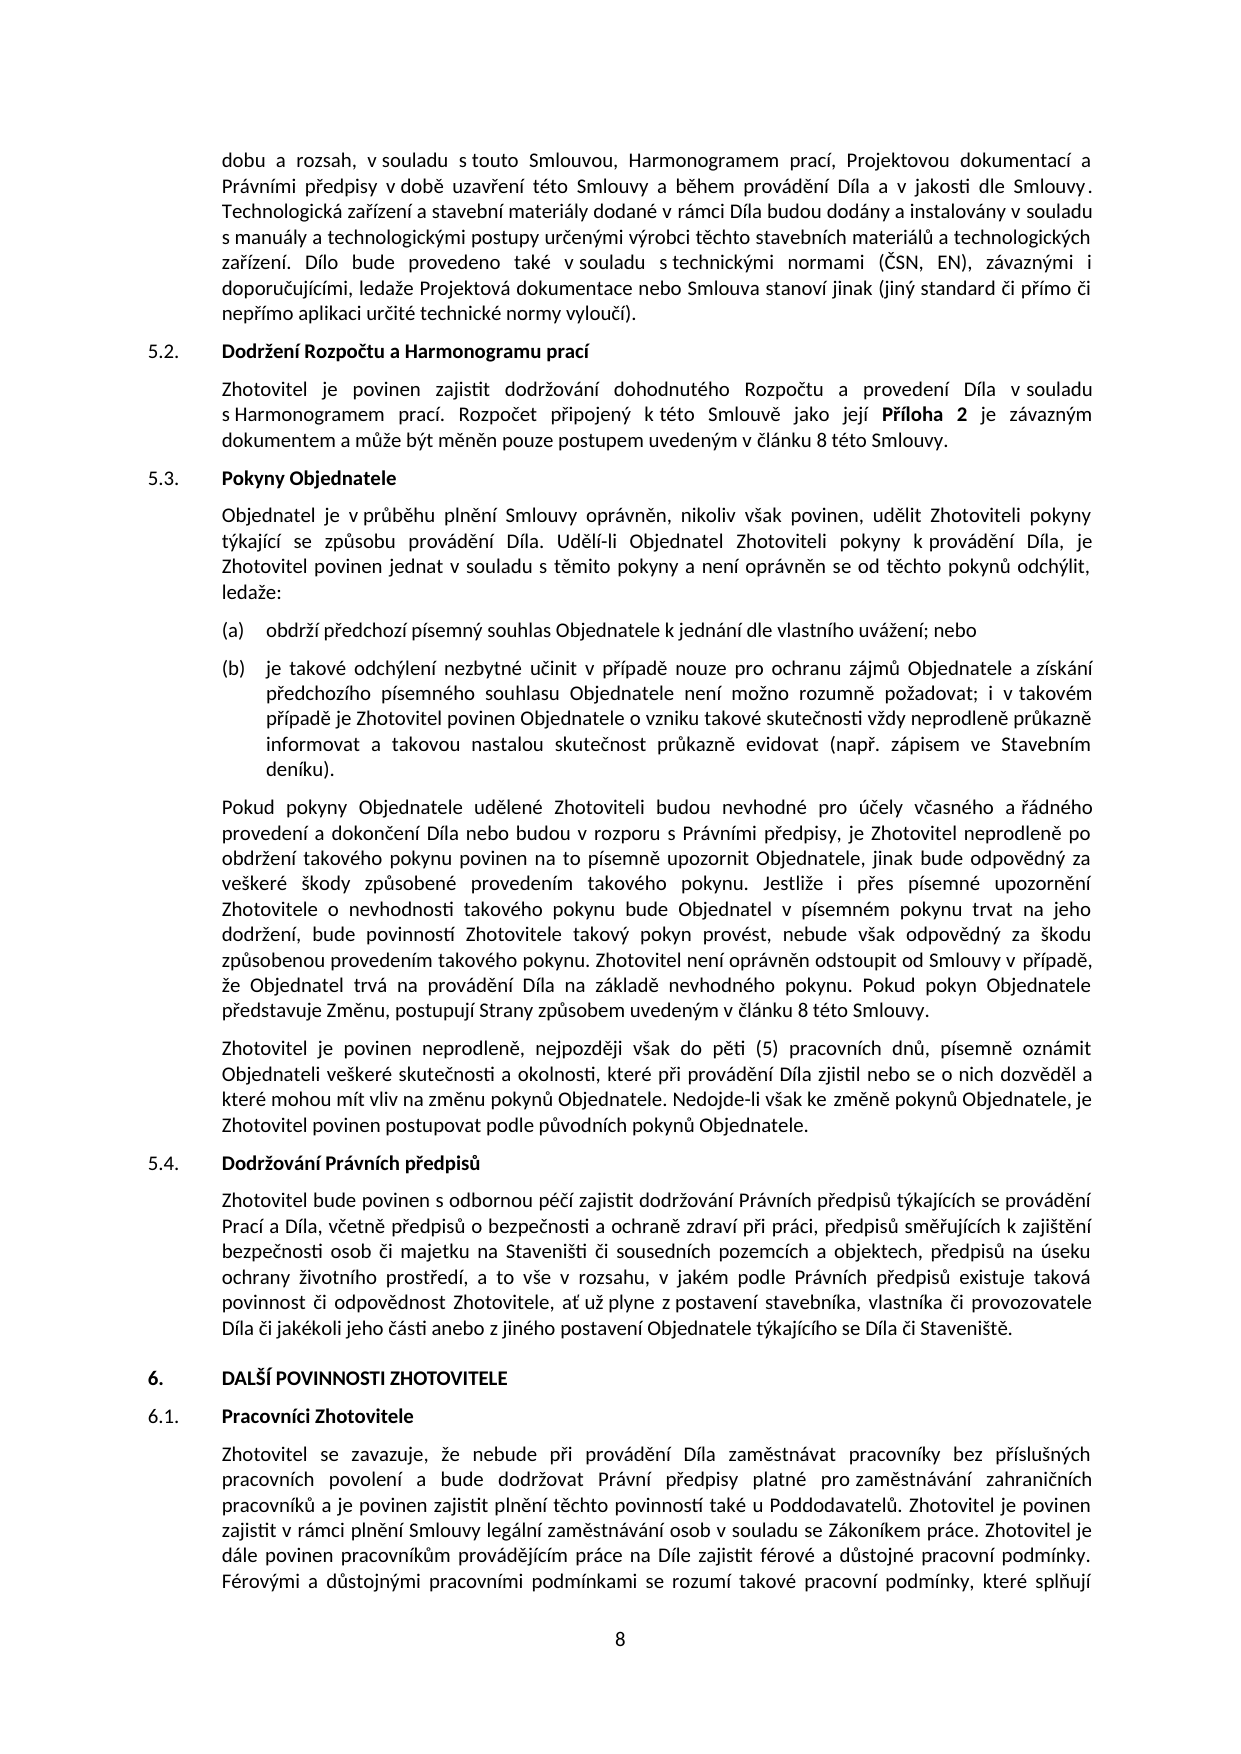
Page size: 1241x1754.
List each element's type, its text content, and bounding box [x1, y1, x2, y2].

subtitle Pokyny Objednatele [148, 465, 1092, 490]
subtitle Dodržení Rozpočtu a Harmonogramu prací [148, 338, 1092, 363]
subtitle Dodržování Právních předpisů [148, 1150, 1092, 1175]
subtitle Pracovníci Zhotovitele [148, 1403, 1092, 1428]
subtitle je takové odchýlení nezbytné učinit v případě nouze pro ochranu zájmů Objednatele a získání předchozího písemného souhlasu Objednatele není možno rozumně požadovat; i v takovém případě je Zhotovitel povinen Objednatele o vzniku takové skutečnosti vždy neprodleně průkazně informovat a takovou nastalou skutečnost průkazně evidovat (např. zápisem ve Stavebním deníku). [222, 655, 1092, 782]
subtitle obdrží předchozí písemný souhlas Objednatele k jednání dle vlastního uvážení; nebo [222, 617, 1092, 642]
subtitle Pokud pokyny Objednatele udělené Zhotoviteli budou nevhodné pro účely včasného a řádného provedení a dokončení Díla nebo budou v rozporu s Právními předpisy, je Zhotovitel neprodleně po obdržení takového pokynu povinen na to písemně upozornit Objednatele, jinak bude odpovědný za veškeré škody způsobené provedením takového pokynu. Jestliže i přes písemné upozornění Zhotovitele o nevhodnosti takového pokynu bude Objednatel v písemném pokynu trvat na jeho dodržení, bude povinností Zhotovitele takový pokyn provést, nebude však odpovědný za škodu způsobenou provedením takového pokynu. Zhotovitel není oprávněn odstoupit od Smlouvy v případě, že Objednatel trvá na provádění Díla na základě nevhodného pokynu. Pokud pokyn Objednatele představuje Změnu, postupují Strany způsobem uvedeným v článku 8 této Smlouvy. [222, 794, 1092, 1023]
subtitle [222, 148, 1092, 326]
subtitle Další povinnosti Zhotovitele [148, 1365, 1092, 1391]
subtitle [222, 1441, 1092, 1593]
subtitle Zhotovitel je povinen zajistit dodržování dohodnutého Rozpočtu a provedení Díla v souladu s Harmonogramem prací. Rozpočet připojený k této Smlouvě jako její Příloha 2 je závazným dokumentem a může být měněn pouze postupem uvedeným v článku 8 této Smlouvy. [222, 376, 1092, 452]
subtitle Zhotovitel je povinen neprodleně, nejpozději však do pěti (5) pracovních dnů, písemně oznámit Objednateli veškeré skutečnosti a okolnosti, které při provádění Díla zjistil nebo se o nich dozvěděl a které mohou mít vliv na změnu pokynů Objednatele. Nedojde-li však ke změně pokynů Objednatele, je Zhotovitel povinen postupovat podle původních pokynů Objednatele. [222, 1036, 1092, 1137]
subtitle Objednatel je v průběhu plnění Smlouvy oprávněn, nikoliv však povinen, udělit Zhotoviteli pokyny týkající se způsobu provádění Díla. Udělí-li Objednatel Zhotoviteli pokyny k provádění Díla, je Zhotovitel povinen jednat v souladu s těmito pokyny a není oprávněn se od těchto pokynů odchýlit, ledaže: [222, 503, 1092, 604]
subtitle Zhotovitel bude povinen s odbornou péčí zajistit dodržování Právních předpisů týkajících se provádění Prací a Díla, včetně předpisů o bezpečnosti a ochraně zdraví při práci, předpisů směřujících k zajištění bezpečnosti osob či majetku na Staveništi či sousedních pozemcích a objektech, předpisů na úseku ochrany životního prostředí, a to vše v rozsahu, v jakém podle Právních předpisů existuje taková povinnost či odpovědnost Zhotovitele, ať už plyne z postavení stavebníka, vlastníka či provozovatele Díla či jakékoli jeho části anebo z jiného postavení Objednatele týkajícího se Díla či Staveniště. [222, 1188, 1092, 1340]
